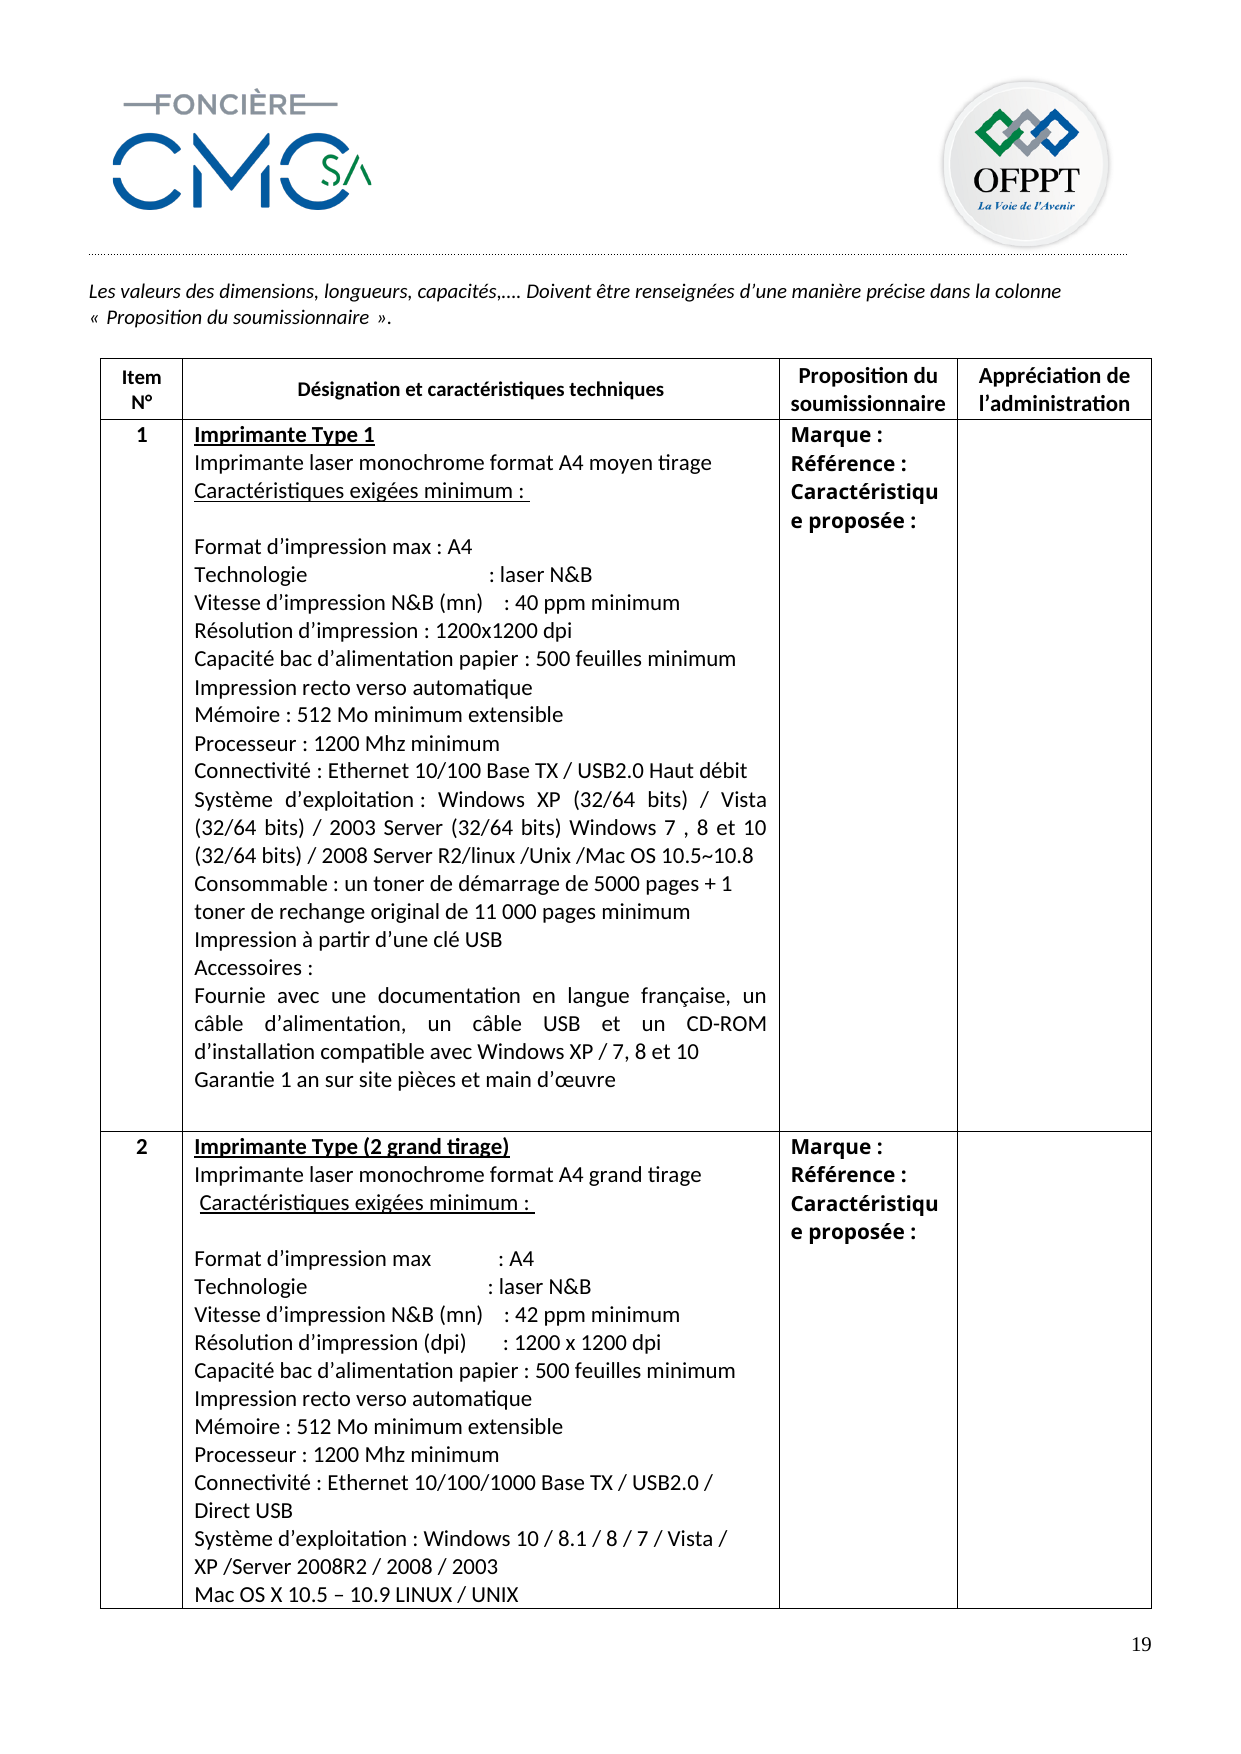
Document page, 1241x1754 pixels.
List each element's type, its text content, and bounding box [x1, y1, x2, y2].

table_header Désignation et caractéristiques techniques [183, 359, 779, 419]
table_cell Marque : Référence : Caractéristique proposée : [780, 1132, 957, 1608]
table_header Proposition du soumissionnaire [780, 359, 957, 419]
text Les valeurs des dimensions, longueurs, capacités,…. Doivent être renseignées d’une manière précise dans la colonne « Proposition du soumissionnaire ». [89, 279, 1152, 329]
table_cell 2 [101, 1132, 182, 1608]
table_header Appréciation de l’administration [958, 359, 1151, 419]
table_cell [958, 1132, 1151, 1608]
picture [935, 73, 1116, 254]
table_cell [958, 420, 1151, 1131]
table_cell Imprimante Type 1 Imprimante laser monochrome format A4 moyen tirage Caractéristiques exigées minimum : Format d’impression max : A4 Technologie : laser N&B Vitesse d’impression N&B (mn) : 40 ppm minimum Résolution d’impression : 1200x1200 dpi Capacité bac d’alimentation papier : 500 feuilles minimum Impression recto verso automatique Mémoire : 512 Mo minimum extensible Processeur : 1200 Mhz minimum Connectivité : Ethernet 10/100 Base TX / USB2.0 Haut débit Système d’exploitation : Windows XP (32/64 bits) / Vista (32/64 bits) / 2003 Server (32/64 bits) Windows 7 , 8 et 10 (32/64 bits) / 2008 Server R2/linux /Unix /Mac OS 10.5~10.8 Consommable : un toner de démarrage de 5000 pages + 1 toner de rechange original de 11 000 pages minimum Impression à partir d’une clé USB Accessoires : Fournie avec une documentation en langue française, un câble d’alimentation, un câble USB et un CD-ROM d’installation compatible avec Windows XP / 7, 8 et 10 Garantie 1 an sur site pièces et main d’œuvre [183, 420, 779, 1131]
table_header Item N° [101, 359, 182, 419]
picture [112, 88, 372, 210]
table_cell Marque : Référence : Caractéristique proposée : [780, 420, 957, 1131]
table_cell 1 [101, 420, 182, 1131]
